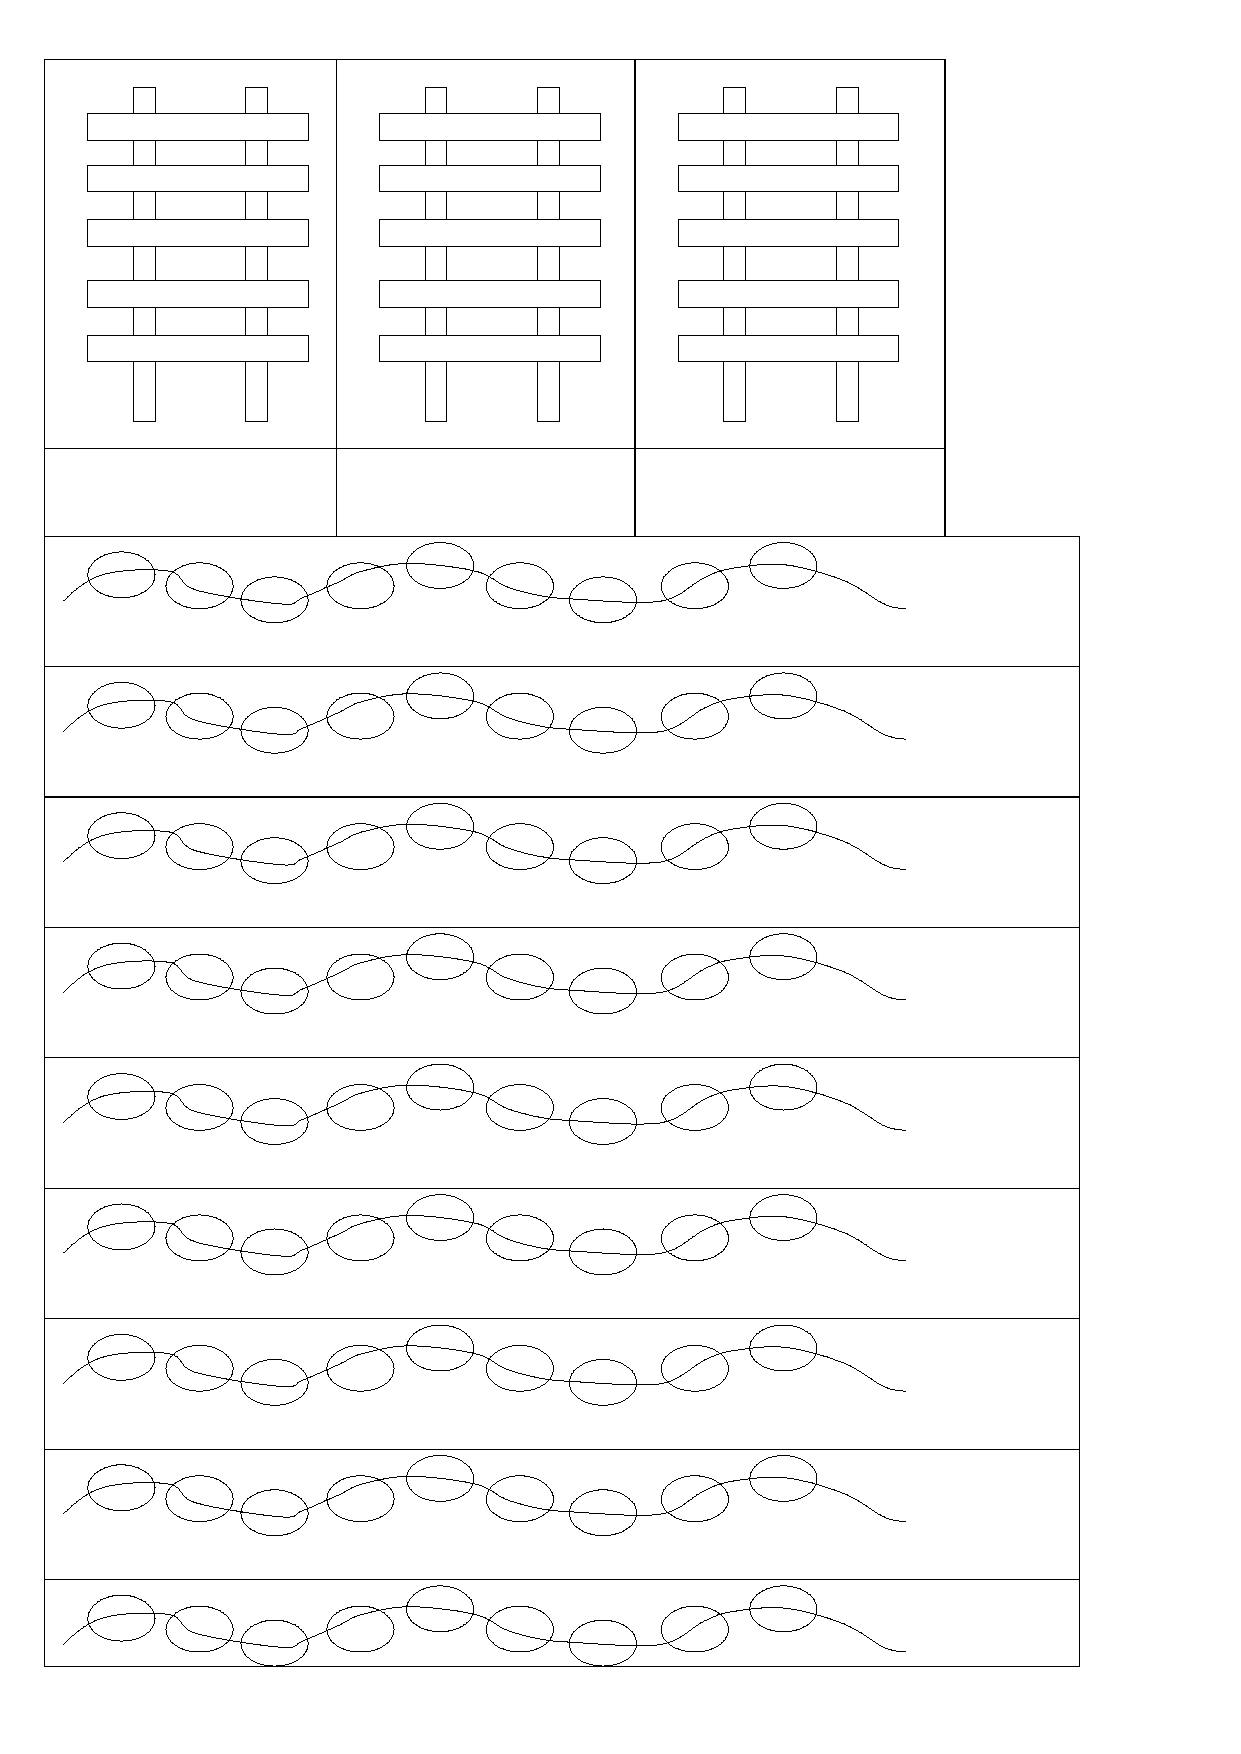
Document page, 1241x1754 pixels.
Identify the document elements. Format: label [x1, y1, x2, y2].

table_cell [45, 1319, 1079, 1448]
table_cell [45, 537, 1079, 666]
table_cell [45, 1189, 1079, 1318]
table_cell [45, 667, 1079, 796]
table_cell [337, 449, 634, 536]
table_cell [45, 928, 1079, 1057]
table_cell [45, 798, 1079, 927]
table_cell [45, 1450, 1079, 1579]
table_cell [337, 60, 634, 448]
table_cell [45, 449, 336, 536]
table_cell [636, 449, 944, 536]
table_cell [45, 1580, 1079, 1666]
table_cell [45, 60, 336, 448]
table_cell [636, 60, 944, 448]
table_cell [45, 1058, 1079, 1188]
